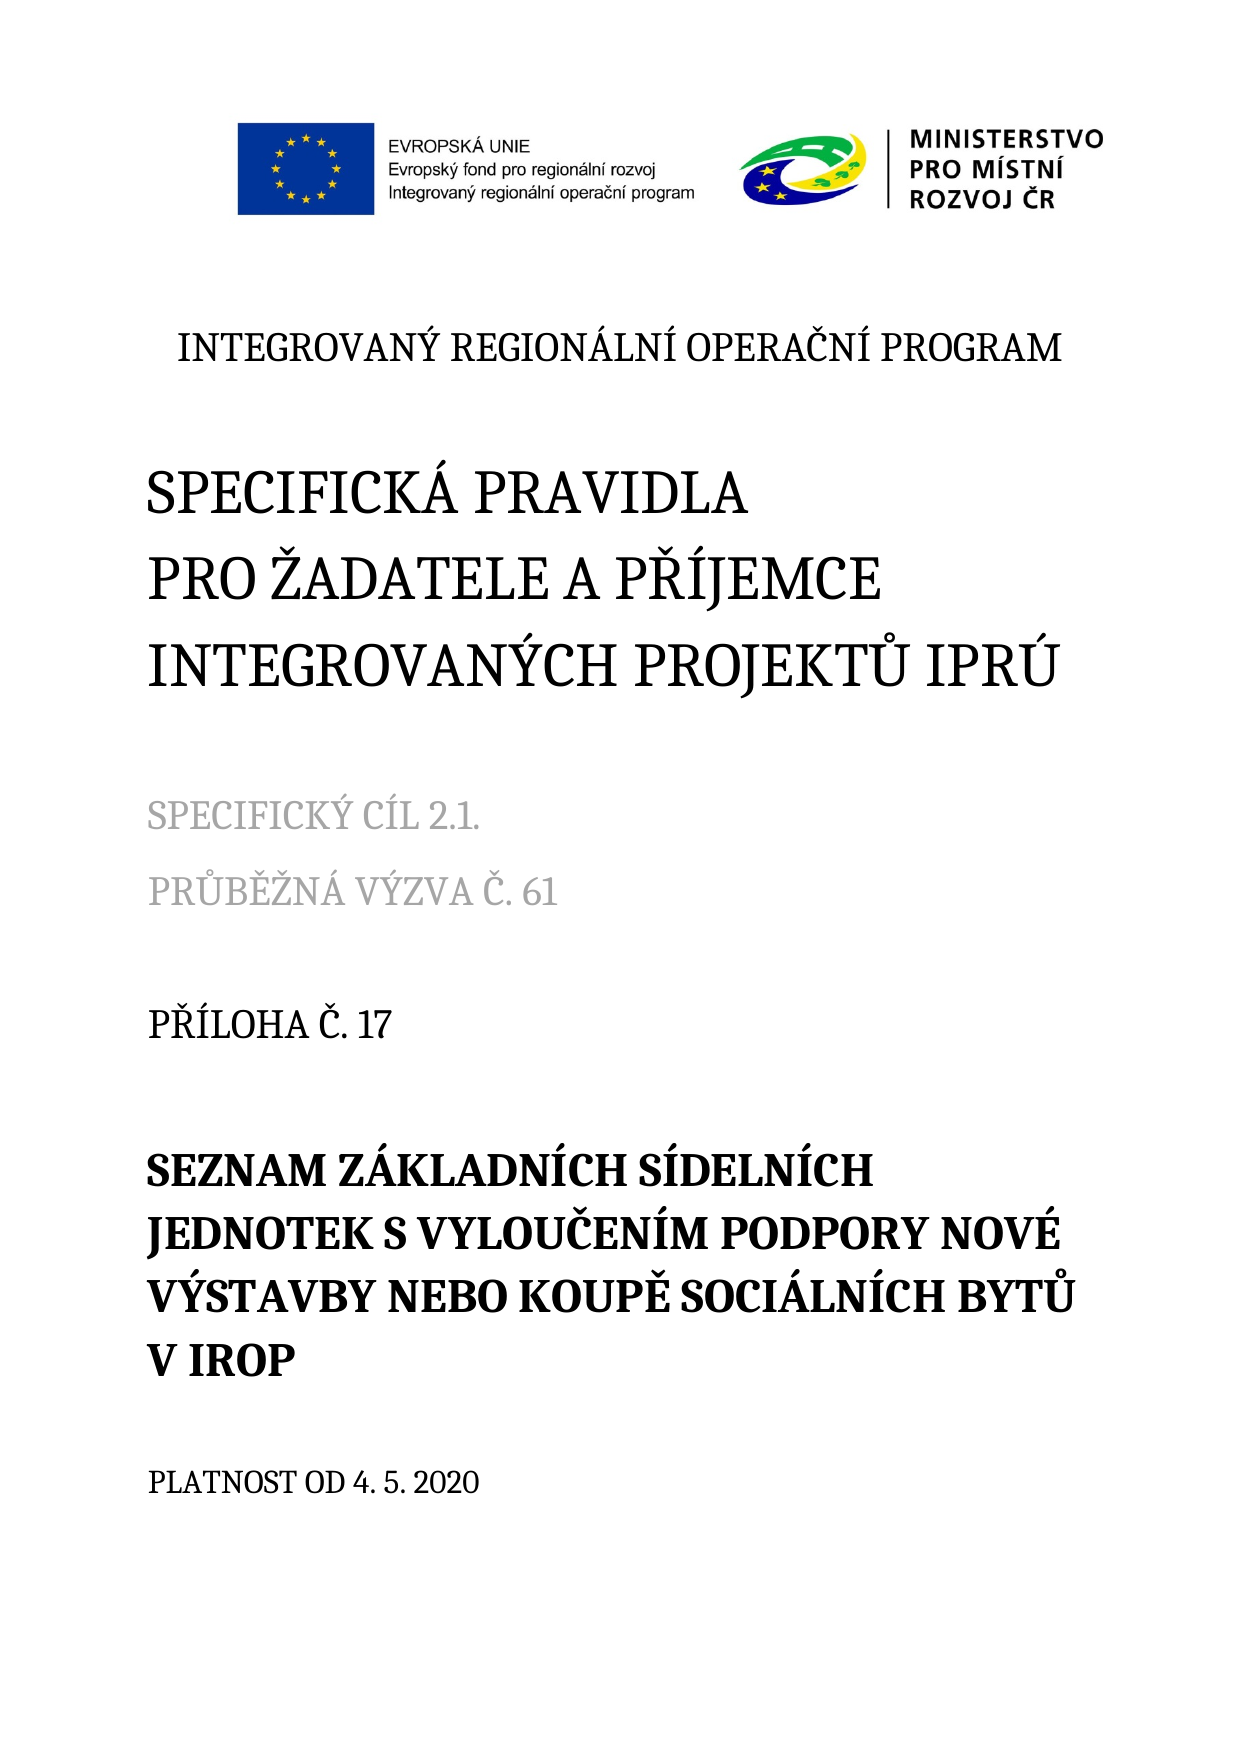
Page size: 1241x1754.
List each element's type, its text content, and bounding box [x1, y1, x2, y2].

text pLATNOST OD 4. 5. 2020 [148, 1463, 1093, 1501]
text PŘÍLOHA Č. 17 [148, 1001, 1093, 1049]
text SPECIFICKÁ PRAVIDLA [148, 457, 1093, 529]
text PRO ŽADATELE A PŘÍJEMCE integrovaných projektů IPRú [148, 543, 1093, 702]
text průběžná výzva č. 61 [148, 868, 1093, 916]
picture [207, 92, 1133, 245]
text Seznam základních sídelních jednotek s vyloučením podpory nové výstavby nebo koupě sociálních bytů v IROP [148, 1143, 1093, 1388]
text SPECIFICKÝ CÍL 2.1. [148, 792, 1093, 840]
text INTEGROVANÝ REGIONÁLNÍ OPERAČNÍ PROGRAM [148, 324, 1093, 372]
